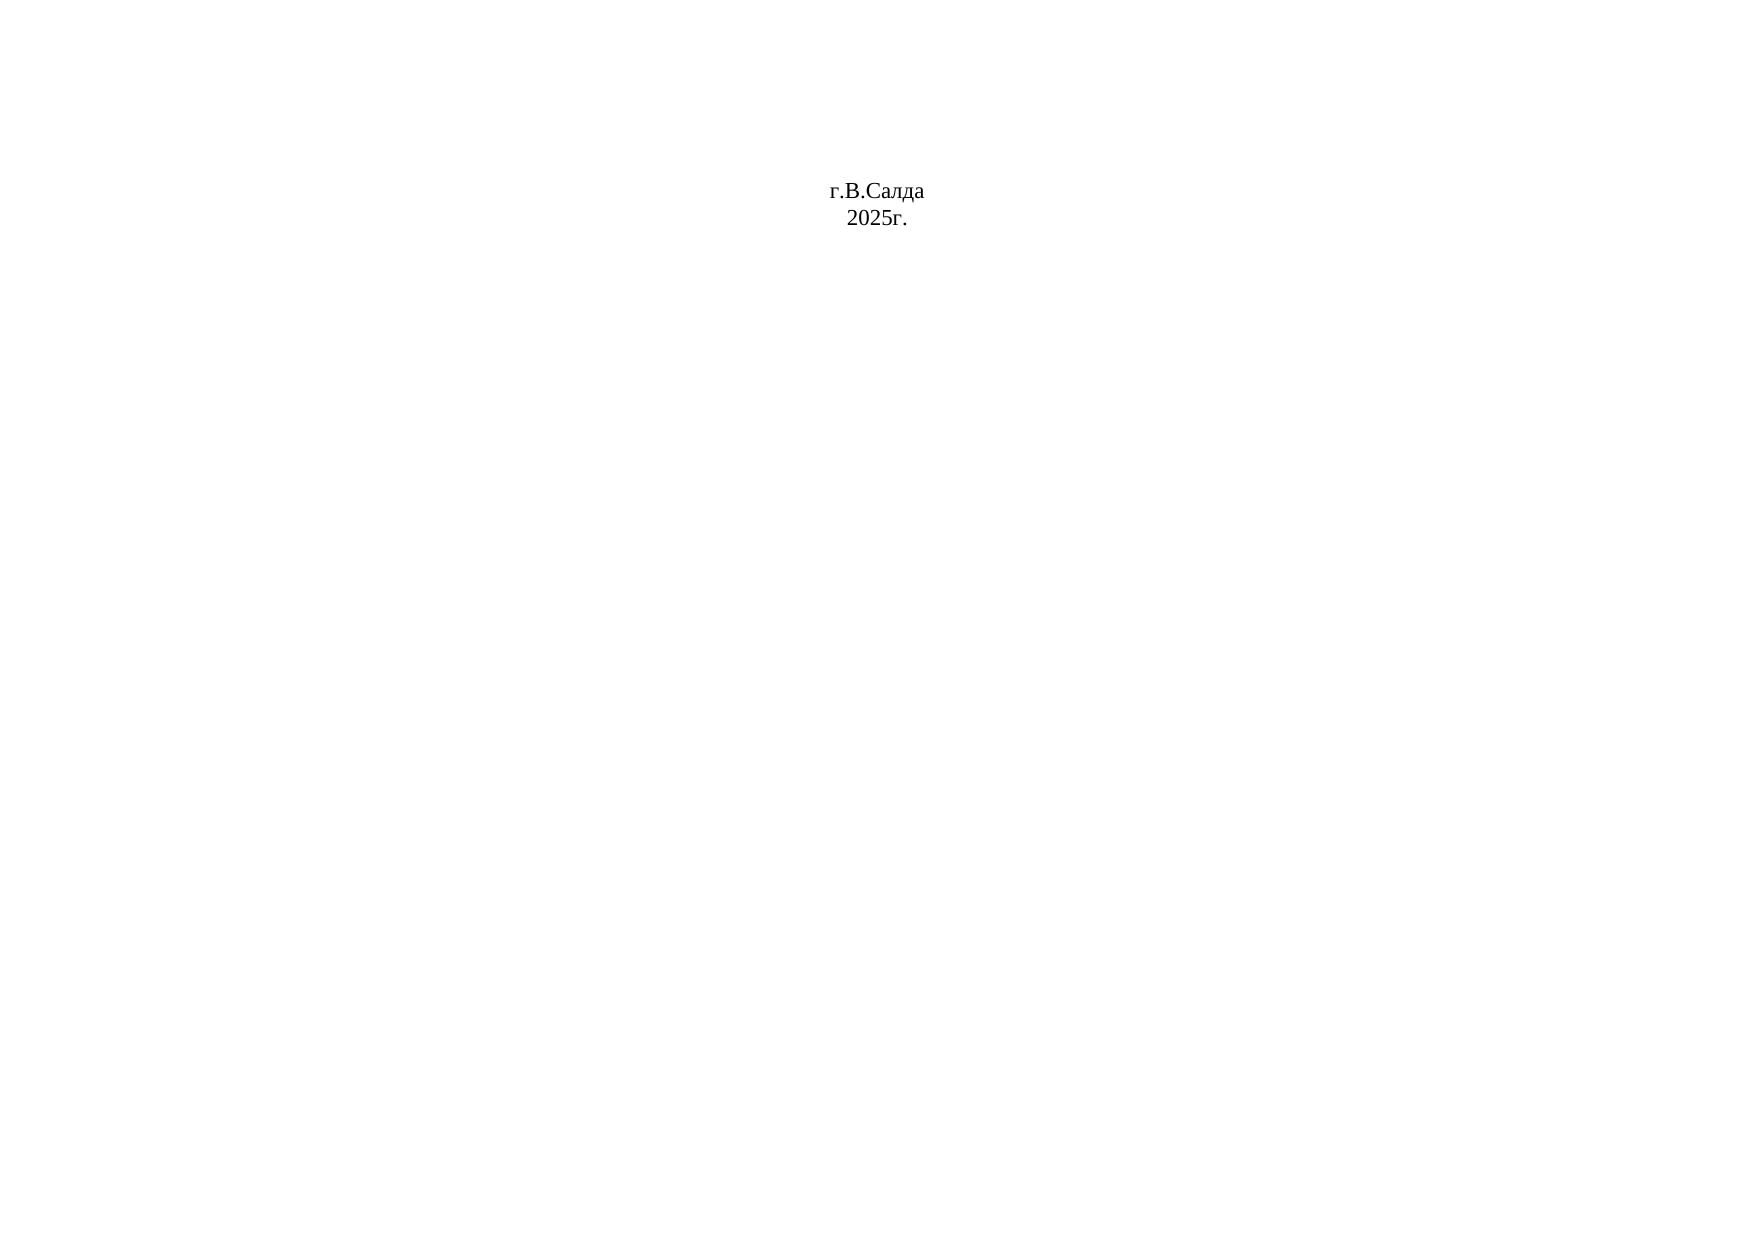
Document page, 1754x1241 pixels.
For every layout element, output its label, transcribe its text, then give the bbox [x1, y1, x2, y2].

text г.В.Салда [118, 177, 1636, 203]
text 2025г. [118, 203, 1636, 230]
